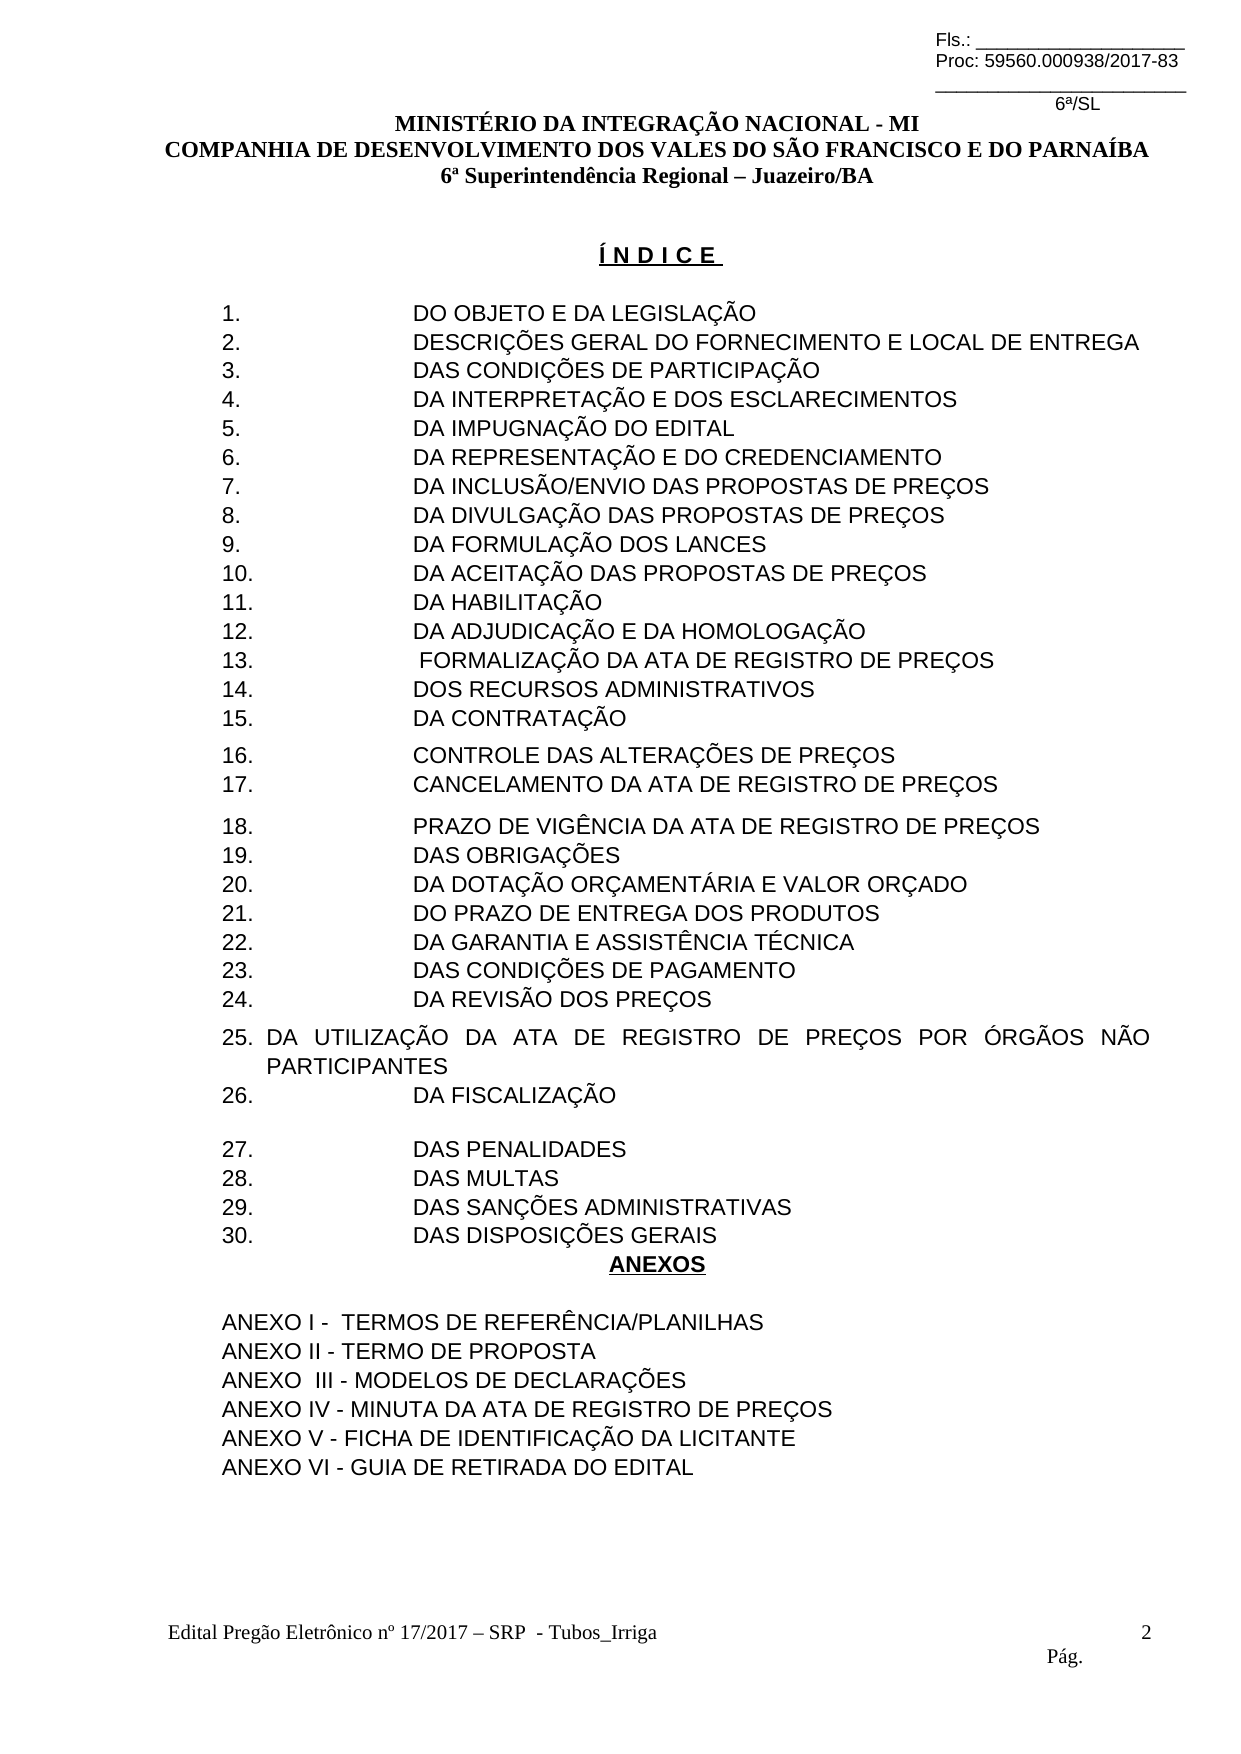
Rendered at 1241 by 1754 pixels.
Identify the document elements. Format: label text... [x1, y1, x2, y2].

list DO PRAZO DE ENTREGA DOS PRODUTOS [162, 899, 1152, 926]
list DO OBJETO E DA LEGISLAÇÃO [162, 299, 1152, 326]
list DA DOTAÇÃO ORÇAMENTÁRIA E VALOR ORÇADO [162, 871, 1152, 897]
list DA DIVULGAÇÃO DAS PROPOSTAS DE PREÇOS [162, 502, 1152, 529]
list DA REPRESENTAÇÃO E DO CREDENCIAMENTO [162, 444, 1152, 471]
text ANEXOS [162, 1251, 1152, 1278]
list DA INTERPRETAÇÃO E DOS ESCLARECIMENTOS [162, 386, 1152, 413]
list DAS OBRIGAÇÕES [162, 842, 1152, 868]
list DA FISCALIZAÇÃO [162, 1082, 1152, 1108]
list DAS MULTAS [162, 1164, 1152, 1191]
text ÍNDICE [162, 242, 1152, 268]
list CANCELAMENTO DA ATA DE REGISTRO DE PREÇOS [162, 771, 1152, 798]
list DA HABILITAÇÃO [162, 589, 1152, 616]
list DA ACEITAÇÃO DAS PROPOSTAS DE PREÇOS [162, 560, 1152, 587]
list DAS CONDIÇÕES DE PARTICIPAÇÃO [162, 357, 1152, 384]
text ANEXO II - TERMO DE PROPOSTA [222, 1338, 1152, 1365]
text ANEXO IV - MINUTA DA ATA DE REGISTRO DE PREÇOS [222, 1396, 1152, 1423]
list DA FORMULAÇÃO DOS LANCES [162, 531, 1152, 558]
text ANEXO I - TERMOS DE REFERÊNCIA/PLANILHAS [222, 1309, 1152, 1336]
list CONTROLE DAS ALTERAÇÕES DE PREÇOS [162, 742, 1152, 769]
text ANEXO VI - GUIA DE RETIRADA DO EDITAL [222, 1454, 1152, 1481]
list DA IMPUGNAÇÃO DO EDITAL [162, 415, 1152, 442]
list DOS RECURSOS ADMINISTRATIVOS [162, 676, 1152, 702]
list DESCRIÇÕES GERAL DO FORNECIMENTO E LOCAL DE ENTREGA [162, 328, 1152, 355]
list PRAZO DE VIGÊNCIA DA ATA DE REGISTRO DE PREÇOS [162, 813, 1152, 839]
list FORMALIZAÇÃO DA ATA DE REGISTRO DE PREÇOS [162, 647, 1152, 673]
list DAS SANÇÕES ADMINISTRATIVAS [162, 1193, 1152, 1220]
list DA REVISÃO DOS PREÇOS [162, 986, 1152, 1013]
list DAS CONDIÇÕES DE PAGAMENTO [162, 957, 1152, 984]
text ANEXO III - MODELOS DE DECLARAÇÕES [222, 1367, 1152, 1394]
list DA GARANTIA E ASSISTÊNCIA TÉCNICA [162, 928, 1152, 955]
list DA INCLUSÃO/ENVIO DAS PROPOSTAS DE PREÇOS [162, 473, 1152, 500]
text ANEXO V - FICHA DE IDENTIFICAÇÃO DA LICITANTE [222, 1425, 1152, 1452]
list DA UTILIZAÇÃO DA ATA DE REGISTRO DE PREÇOS POR ÓRGÃOS NÃO PARTICIPANTES [222, 1024, 1152, 1079]
list DAS DISPOSIÇÕES GERAIS [162, 1222, 1152, 1249]
list DA CONTRATAÇÃO [162, 705, 1152, 731]
list DA ADJUDICAÇÃO E DA HOMOLOGAÇÃO [162, 618, 1152, 644]
list DAS PENALIDADES [162, 1136, 1152, 1162]
